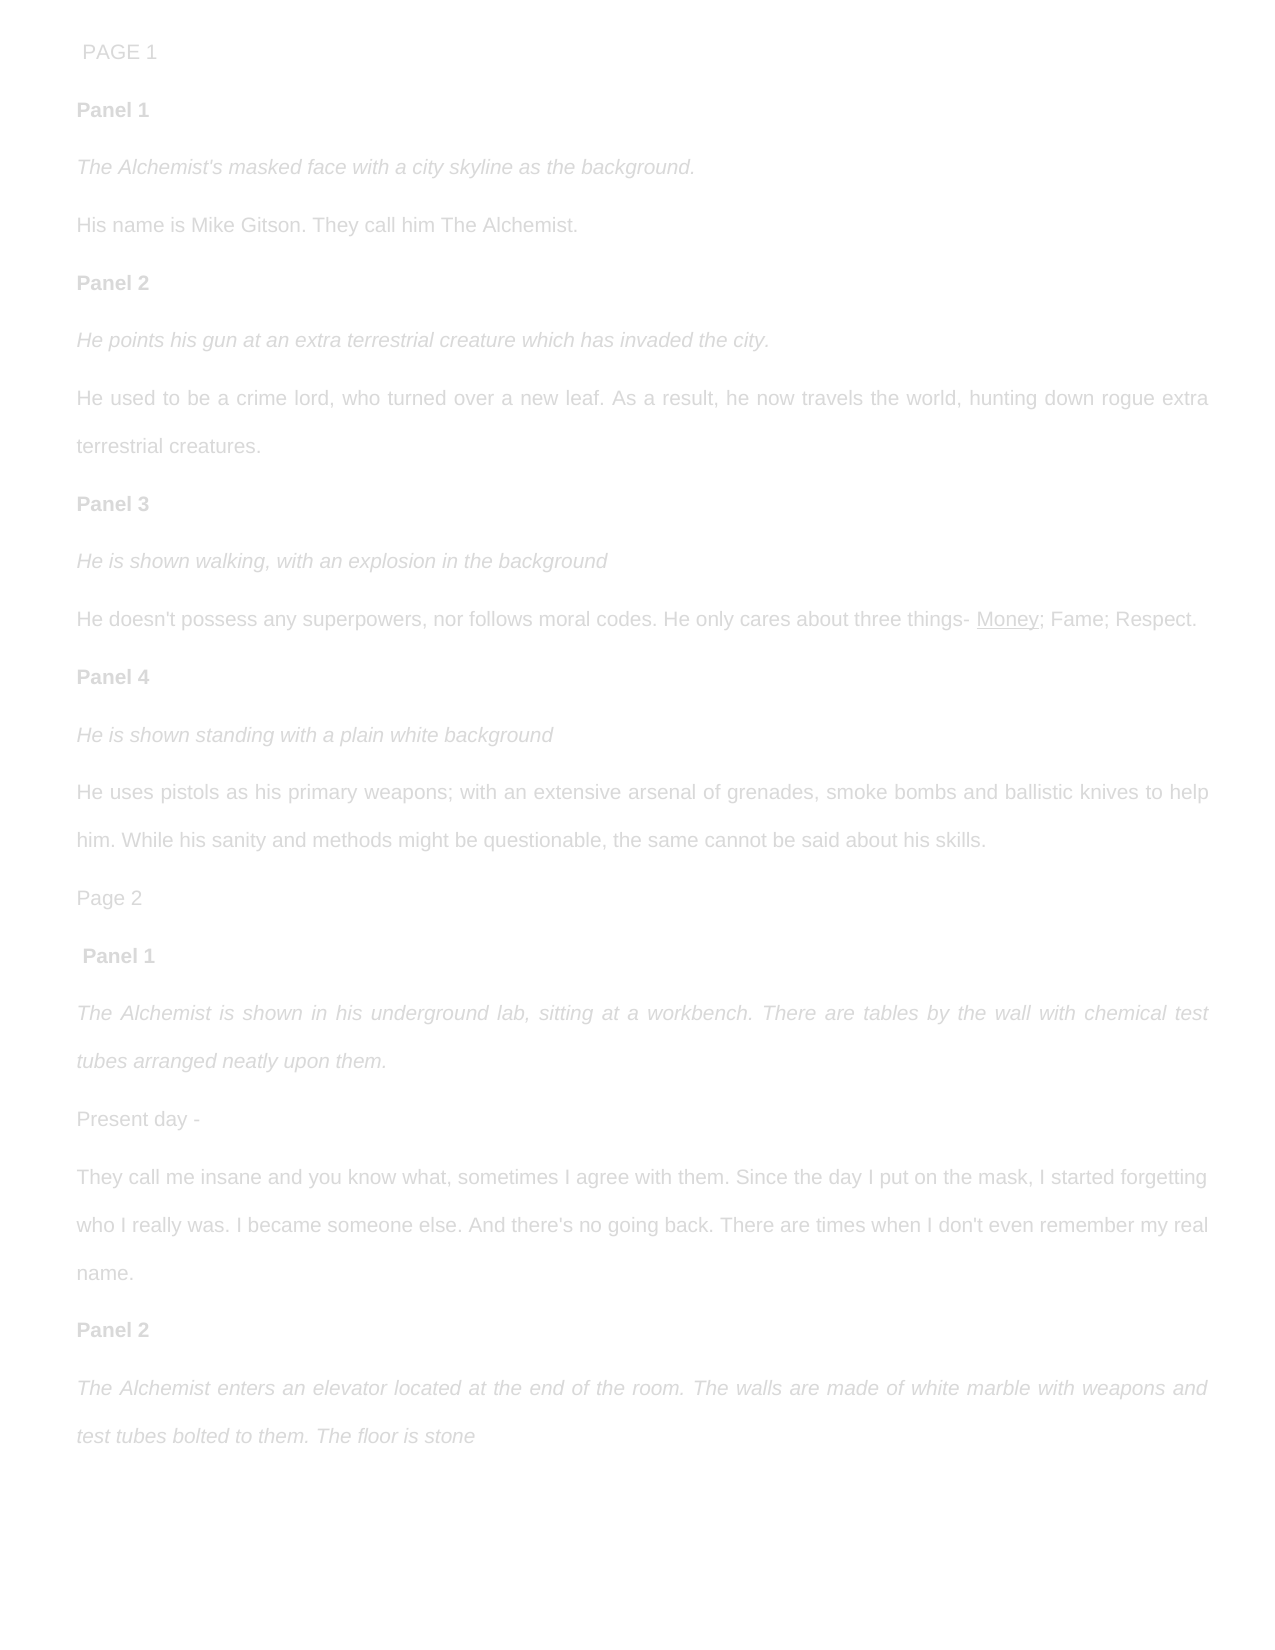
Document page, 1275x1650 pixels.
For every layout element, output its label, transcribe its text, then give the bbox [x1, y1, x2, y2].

text The Alchemist is shown in his underground lab, sitting at a workbench. There are tables by the wall with chemical test tubes arranged neatly upon them. [76, 1001, 1211, 1073]
text Panel 4 [76, 665, 1211, 689]
text He used to be a crime lord, who turned over a new leaf. As a result, he now travels the world, hunting down rogue extra terrestrial creatures. [76, 386, 1211, 458]
text Panel 1 [76, 943, 1211, 967]
text Panel 3 [76, 492, 1211, 516]
text He is shown standing with a plain white background [76, 722, 1211, 746]
text The Alchemist's masked face with a city skyline as the background. [76, 155, 1211, 179]
text Panel 2 [76, 271, 1211, 294]
text Present day - [76, 1107, 1211, 1131]
text He is shown walking, with an explosion in the background [76, 549, 1211, 573]
text Panel 1 [76, 97, 1211, 121]
text He points his gun at an extra terrestrial creature which has invaded the city. [76, 328, 1211, 352]
text His name is Mike Gitson. They call him The Alchemist. [76, 213, 1211, 237]
text He uses pistols as his primary weapons; with an extensive arsenal of grenades, smoke bombs and ballistic knives to help him. While his sanity and methods might be questionable, the same cannot be said about his skills. [76, 780, 1211, 852]
text Panel 2 [76, 1318, 1211, 1342]
text He doesn't possess any superpowers, nor follows moral codes. He only cares about three things- Money; Fame; Respect. [76, 607, 1211, 631]
text Page 2 [76, 886, 1211, 910]
text PAGE 1 [76, 40, 1211, 64]
text The Alchemist enters an elevator located at the end of the room. The walls are made of white marble with weapons and test tubes bolted to them. The floor is stone [76, 1376, 1211, 1448]
text They call me insane and you know what, sometimes I agree with them. Since the day I put on the mask, I started forgetting who I really was. I became someone else. And there's no going back. There are times when I don't even remember my real name. [76, 1164, 1211, 1284]
